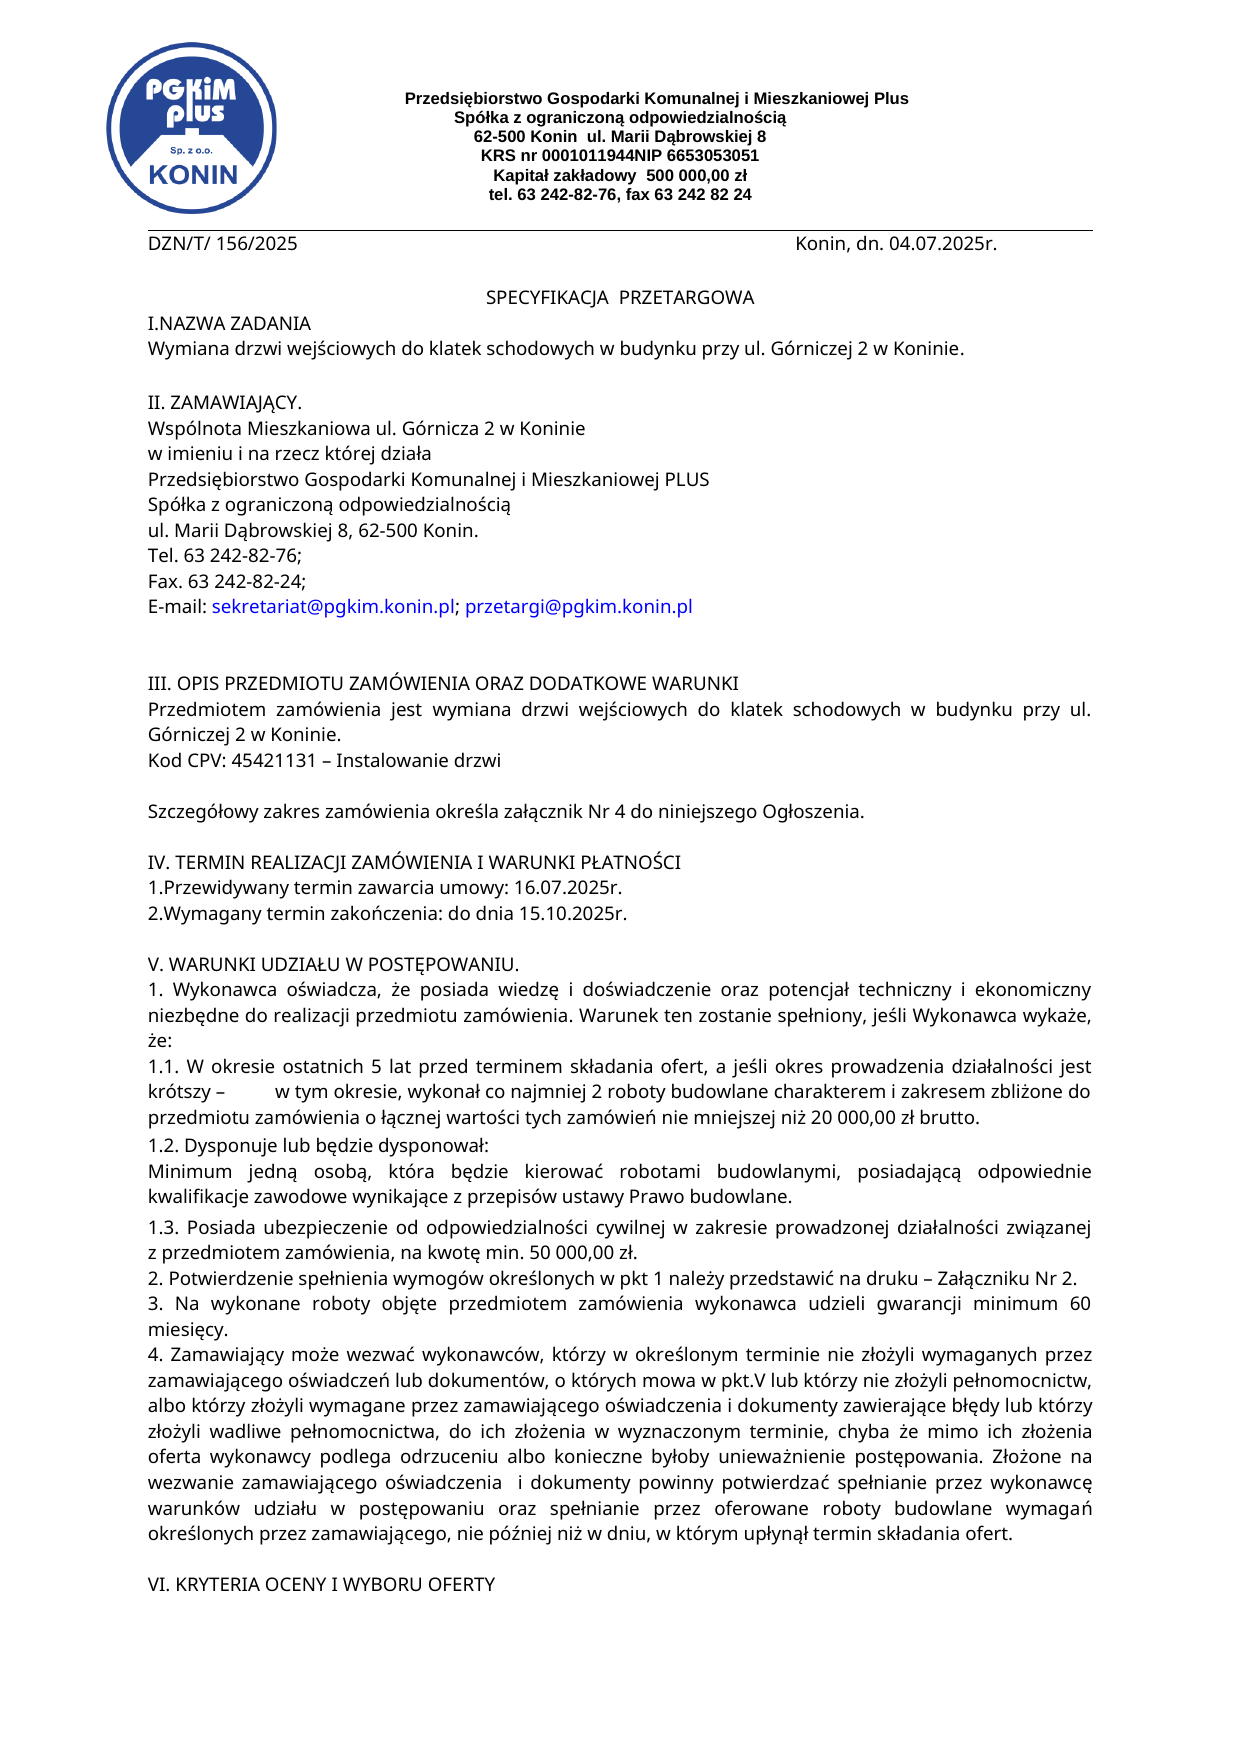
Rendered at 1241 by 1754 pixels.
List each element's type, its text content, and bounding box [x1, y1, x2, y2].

text Fax. 63 242-82-24; [148, 568, 1093, 594]
text II. ZAMAWIAJĄCY. [148, 390, 1093, 415]
text VI. KRYTERIA OCENY I WYBORU OFERTY [148, 1571, 1093, 1597]
text SPECYFIKACJA PRZETARGOWA [148, 285, 1093, 310]
text Przedsiębiorstwo Gospodarki Komunalnej i Mieszkaniowej PLUS [148, 466, 1093, 492]
text I.NAZWA ZADANIA [148, 310, 1093, 336]
text 1.2. Dysponuje lub będzie dysponował: [148, 1133, 1093, 1158]
text Szczegółowy zakres zamówienia określa załącznik Nr 4 do niniejszego Ogłoszenia. [148, 798, 1093, 823]
text Kod CPV: 45421131 – Instalowanie drzwi [148, 747, 1093, 772]
text Spółka z ograniczoną odpowiedzialnością [148, 492, 1093, 517]
text 1.1. W okresie ostatnich 5 lat przed terminem składania ofert, a jeśli okres prowadzenia działalności jest krótszy – w tym okresie, wykonał co najmniej 2 roboty budowlane charakterem i zakresem zbliżone do przedmiotu zamówienia o łącznej wartości tych zamówień nie mniejszej niż 20 000,00 zł brutto. [148, 1053, 1093, 1130]
text w imieniu i na rzecz której działa [148, 441, 1093, 466]
text Przedmiotem zamówienia jest wymiana drzwi wejściowych do klatek schodowych w budynku przy ul. Górniczej 2 w Koninie. [148, 696, 1093, 747]
text 3. Na wykonane roboty objęte przedmiotem zamówienia wykonawca udzieli gwarancji minimum 60 miesięcy. [148, 1291, 1093, 1342]
text Spółka z ograniczoną odpowiedzialnością [277, 108, 1093, 127]
text tel. 63 242-82-76, fax 63 242 82 24 [277, 184, 1093, 204]
text DZN/T/ 156/2025 Konin, dn. 04.07.2025r. [148, 231, 1093, 256]
text IV. TERMIN REALIZACJI ZAMÓWIENIA I WARUNKI PŁATNOŚCI [148, 849, 1093, 874]
text 1. Wykonawca oświadcza, że posiada wiedzę i doświadczenie oraz potencjał techniczny i ekonomiczny niezbędne do realizacji przedmiotu zamówienia. Warunek ten zostanie spełniony, jeśli Wykonawca wykaże, że: [148, 977, 1093, 1053]
text KRS nr 0001011944NIP 6653053051 [277, 146, 1093, 165]
text V. WARUNKI UDZIAŁU W POSTĘPOWANIU. [148, 951, 1093, 977]
text 2.Wymagany termin zakończenia: do dnia 15.10.2025r. [148, 900, 1093, 926]
text 1.Przewidywany termin zawarcia umowy: 16.07.2025r. [148, 874, 1093, 900]
text Wymiana drzwi wejściowych do klatek schodowych w budynku przy ul. Górniczej 2 w Koninie. [148, 336, 1093, 361]
text 2. Potwierdzenie spełnienia wymogów określonych w pkt 1 należy przedstawić na druku – Załączniku Nr 2. [148, 1265, 1093, 1291]
text 1.3. Posiada ubezpieczenie od odpowiedzialności cywilnej w zakresie prowadzonej działalności związanej z przedmiotem zamówienia, na kwotę min. 50 000,00 zł. [148, 1214, 1093, 1265]
text 4. Zamawiający może wezwać wykonawców, którzy w określonym terminie nie złożyli wymaganych przez zamawiającego oświadczeń lub dokumentów, o których mowa w pkt.V lub którzy nie złożyli pełnomocnictw, albo którzy złożyli wymagane przez zamawiającego oświadczenia i dokumenty zawierające błędy lub którzy złożyli wadliwe pełnomocnictwa, do ich złożenia w wyznaczonym terminie, chyba że mimo ich złożenia oferta wykonawcy podlega odrzuceniu albo konieczne byłoby unieważnienie postępowania. Złożone na wezwanie zamawiającego oświadczenia i dokumenty powinny potwierdzać spełnianie przez wykonawcę warunków udziału w postępowaniu oraz spełnianie przez oferowane roboty budowlane wymagań określonych przez zamawiającego, nie później niż w dniu, w którym upłynął termin składania ofert. [148, 1342, 1093, 1546]
text E-mail: sekretariat@pgkim.konin.pl; przetargi@pgkim.konin.pl [148, 594, 1093, 619]
text ul. Marii Dąbrowskiej 8, 62-500 Konin. [148, 517, 1093, 543]
text Kapitał zakładowy 500 000,00 zł [277, 165, 1093, 184]
text Minimum jedną osobą, która będzie kierować robotami budowlanymi, posiadającą odpowiednie kwalifikacje zawodowe wynikające z przepisów ustawy Prawo budowlane. [148, 1158, 1093, 1209]
picture [106, 42, 277, 214]
subtitle Przedsiębiorstwo Gospodarki Komunalnej i Mieszkaniowej Plus [277, 89, 1093, 108]
text III. OPIS PRZEDMIOTU ZAMÓWIENIA ORAZ DODATKOWE WARUNKI [148, 670, 1093, 696]
text Tel. 63 242-82-76; [148, 543, 1093, 568]
text Wspólnota Mieszkaniowa ul. Górnicza 2 w Koninie [148, 415, 1093, 441]
text 62-500 Konin ul. Marii Dąbrowskiej 8 [277, 127, 1093, 146]
